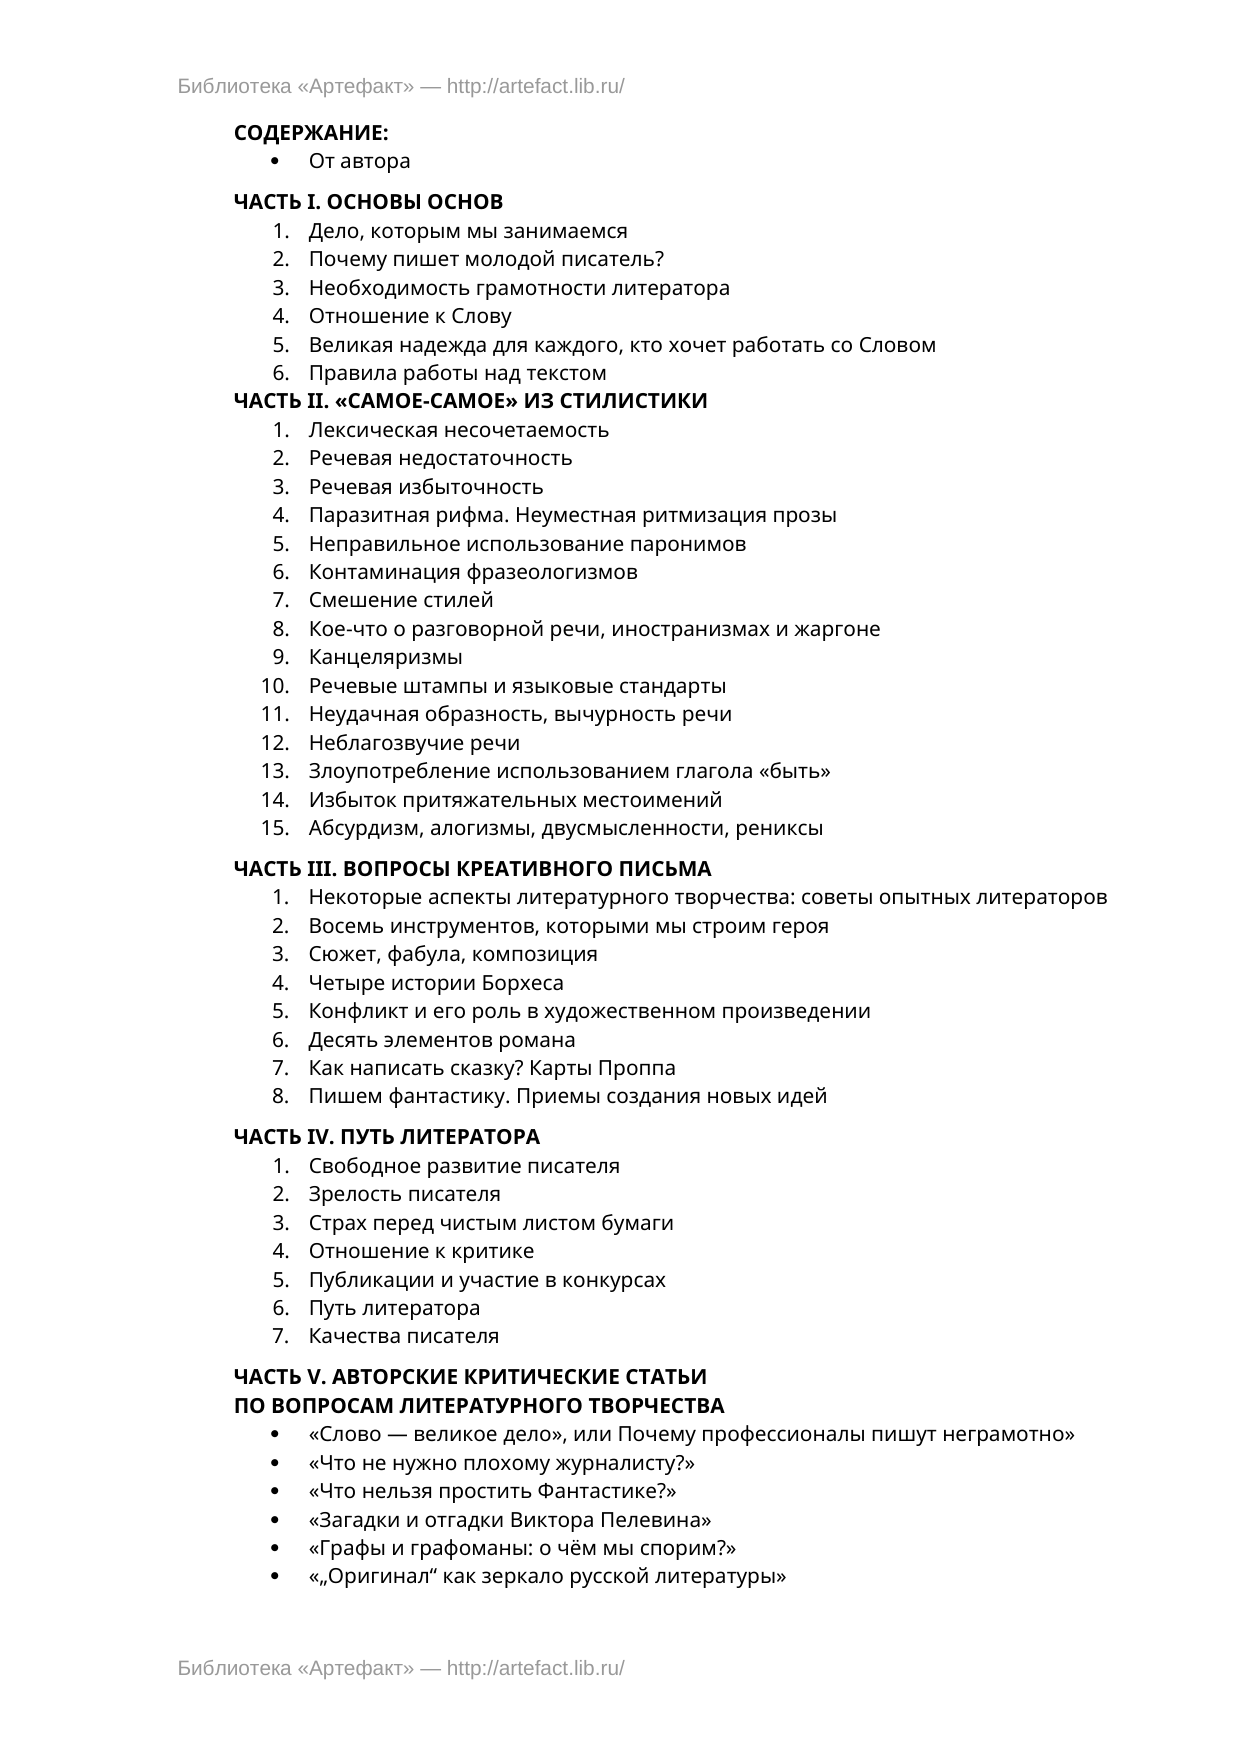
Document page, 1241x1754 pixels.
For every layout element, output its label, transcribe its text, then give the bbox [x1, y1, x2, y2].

list Дело, которым мы занимаемся [290, 216, 1125, 244]
list Контаминация фразеологизмов [290, 557, 1125, 586]
list От автора [271, 147, 1125, 175]
list Качества писателя [289, 1322, 1125, 1350]
list Речевая недостаточность [290, 443, 1125, 472]
list Некоторые аспекты литературного творчества: советы опытных литераторов [289, 882, 1125, 911]
list «Слово — великое дело», или Почему профессионалы пишут неграмотно» [271, 1419, 1125, 1448]
list Паразитная рифма. Неуместная ритмизация прозы [290, 500, 1125, 529]
list «Загадки и отгадки Виктора Пелевина» [271, 1505, 1125, 1533]
list Неблагозвучие речи [290, 728, 1125, 756]
list Десять элементов романа [289, 1025, 1125, 1053]
list Необходимость грамотности литератора [290, 273, 1125, 301]
list Кое-что о разговорной речи, иностранизмах и жаргоне [290, 614, 1125, 642]
list Зрелость писателя [290, 1179, 1125, 1208]
list «Графы и графоманы: о чём мы спорим?» [271, 1533, 1125, 1562]
text СОДЕРЖАНИЕ: [233, 118, 1125, 147]
list Неправильное использование паронимов [290, 529, 1125, 557]
list Великая надежда для каждого, кто хочет работать со Словом [290, 330, 1125, 358]
list Страх перед чистым листом бумаги [290, 1208, 1125, 1236]
list Смешение стилей [290, 586, 1125, 614]
list Отношение к критике [290, 1236, 1125, 1265]
list Как написать сказку? Карты Проппа [289, 1053, 1125, 1082]
text ЧАСТЬ V. АВТОРСКИЕ КРИТИЧЕСКИЕ СТАТЬИ ПО ВОПРОСАМ ЛИТЕРАТУРНОГО ТВОРЧЕСТВА [233, 1362, 1125, 1419]
list Пишем фантастику. Приемы создания новых идей [289, 1082, 1125, 1110]
list Лексическая несочетаемость [290, 415, 1125, 443]
list Неудачная образность, вычурность речи [290, 699, 1125, 728]
list Почему пишет молодой писатель? [290, 244, 1125, 273]
list «Что нельзя простить Фантастике?» [271, 1476, 1125, 1505]
list Сюжет, фабула, композиция [289, 939, 1125, 968]
list Избыток притяжательных местоимений [290, 785, 1125, 813]
list Путь литератора [290, 1293, 1125, 1322]
list Восемь инструментов, которыми мы строим героя [289, 911, 1125, 939]
text ЧАСТЬ III. ВОПРОСЫ КРЕАТИВНОГО ПИСЬМА [233, 854, 1125, 882]
list «„Оригинал“ как зеркало русской литературы» [271, 1562, 1125, 1590]
list Конфликт и его роль в художественном произведении [289, 996, 1125, 1025]
text ЧАСТЬ II. «САМОЕ-САМОЕ» ИЗ СТИЛИСТИКИ [233, 387, 1125, 415]
list Свободное развитие писателя [290, 1151, 1125, 1179]
text ЧАСТЬ IV. ПУТЬ ЛИТЕРАТОРА [233, 1122, 1125, 1151]
list Речевая избыточность [290, 472, 1125, 500]
list «Что не нужно плохому журналисту?» [271, 1448, 1125, 1476]
list Канцеляризмы [290, 642, 1125, 671]
list Четыре истории Борхеса [289, 968, 1125, 996]
list Отношение к Слову [290, 301, 1125, 330]
list Речевые штампы и языковые стандарты [290, 671, 1125, 699]
list Абсурдизм, алогизмы, двусмысленности, рениксы [290, 813, 1125, 842]
list Правила работы над текстом [290, 358, 1125, 387]
list Публикации и участие в конкурсах [290, 1265, 1125, 1293]
text ЧАСТЬ I. ОСНОВЫ ОСНОВ [233, 187, 1125, 216]
list Злоупотребление использованием глагола «быть» [290, 756, 1125, 785]
